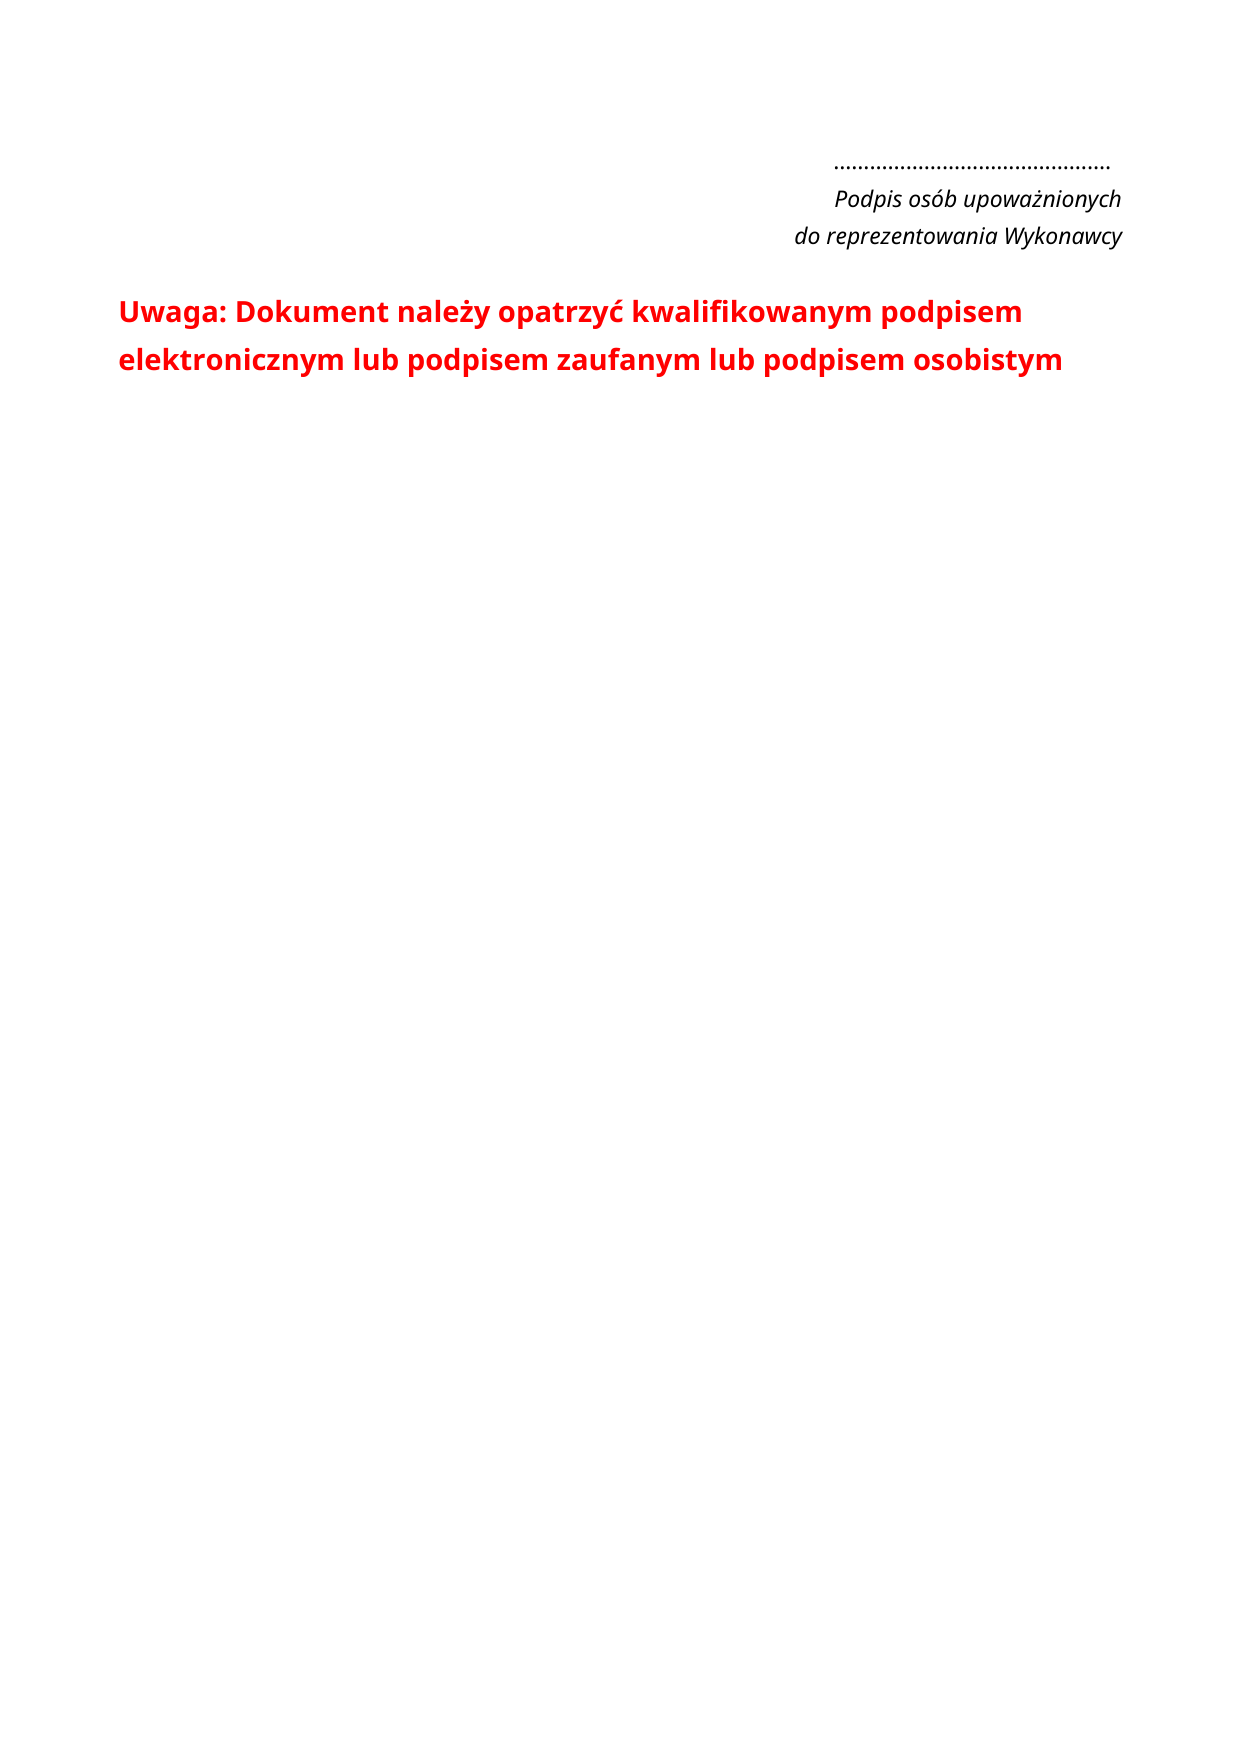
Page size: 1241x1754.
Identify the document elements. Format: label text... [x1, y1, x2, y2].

text do reprezentowania Wykonawcy [118, 220, 1122, 252]
text Podpis osób upoważnionych [118, 183, 1122, 214]
text Uwaga: Dokument należy opatrzyć kwalifikowanym podpisem elektronicznym lub podpisem zaufanym lub podpisem osobistym [118, 291, 1122, 378]
text ………………………………………. [833, 145, 1122, 177]
